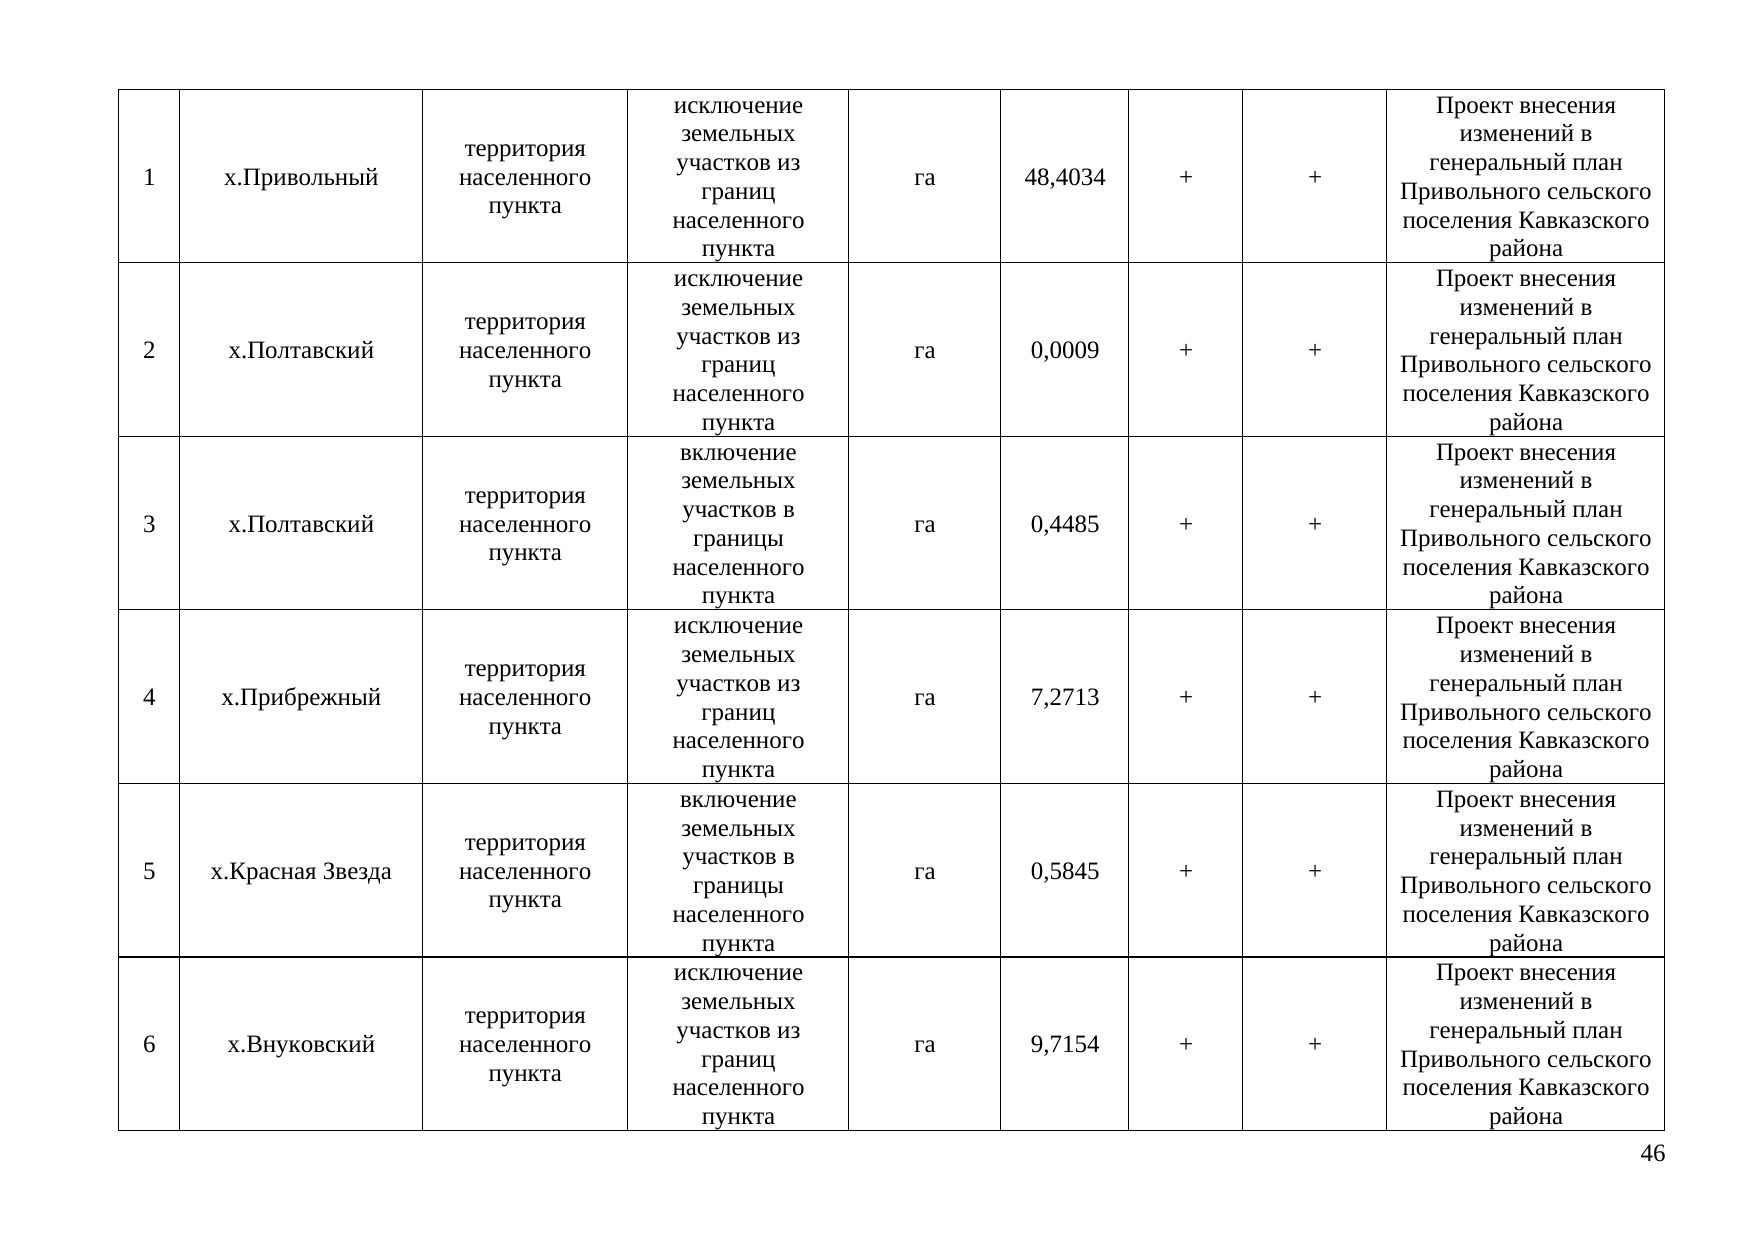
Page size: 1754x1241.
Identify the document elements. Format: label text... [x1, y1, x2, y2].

table_cell включение земельных участков в границы населенного пункта [628, 437, 848, 609]
table_cell 9,7154 [1001, 958, 1128, 1130]
table_cell х.Привольный [180, 90, 422, 262]
table_cell территория населенного пункта [423, 263, 627, 436]
table_cell 6 [119, 958, 179, 1130]
table_cell х.Полтавский [180, 437, 422, 609]
table_cell 5 [119, 784, 179, 956]
table_cell 7,2713 [1001, 610, 1128, 783]
table_cell х.Полтавский [180, 263, 422, 436]
table_cell + [1129, 90, 1242, 262]
table_cell + [1243, 90, 1386, 262]
table_cell Проект внесения изменений в генеральный план Привольного сельского поселения Кавказского района [1387, 610, 1664, 783]
table_cell Проект внесения изменений в генеральный план Привольного сельского поселения Кавказского района [1387, 263, 1664, 436]
table_cell х.Внуковский [180, 958, 422, 1130]
table_cell + [1129, 784, 1242, 956]
table_cell исключение земельных участков из границ населенного пункта [628, 958, 848, 1130]
table_cell + [1129, 263, 1242, 436]
table_cell х.Красная Звезда [180, 784, 422, 956]
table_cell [423, 958, 627, 1130]
table_cell территория населенного пункта [423, 90, 627, 262]
table_cell + [1129, 958, 1242, 1130]
table_cell + [1243, 610, 1386, 783]
table_cell га [849, 784, 1000, 956]
table_cell территория населенного пункта [423, 610, 627, 783]
table_cell 1 [119, 90, 179, 262]
table_cell территория населенного пункта [423, 437, 627, 609]
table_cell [1387, 958, 1664, 1130]
table_cell 48,4034 [1001, 90, 1128, 262]
table_cell + [1243, 437, 1386, 609]
table_cell 0,5845 [1001, 784, 1128, 956]
table_cell + [1243, 958, 1386, 1130]
table_cell га [849, 610, 1000, 783]
table_cell + [1243, 784, 1386, 956]
table_cell Проект внесения изменений в генеральный план Привольного сельского поселения Кавказского района [1387, 437, 1664, 609]
table_cell га [849, 90, 1000, 262]
table_cell исключение земельных участков из границ населенного пункта [628, 610, 848, 783]
table_cell включение земельных участков в границы населенного пункта [628, 784, 848, 956]
table_cell 0,0009 [1001, 263, 1128, 436]
table_cell исключение земельных участков из границ населенного пункта [628, 90, 848, 262]
table_cell 3 [119, 437, 179, 609]
table_cell 4 [119, 610, 179, 783]
table_cell территория населенного пункта [423, 784, 627, 956]
table_cell исключение земельных участков из границ населенного пункта [628, 263, 848, 436]
table_cell 0,4485 [1001, 437, 1128, 609]
table_cell Проект внесения изменений в генеральный план Привольного сельского поселения Кавказского района [1387, 90, 1664, 262]
table_cell 2 [119, 263, 179, 436]
table_cell + [1129, 610, 1242, 783]
table_cell га [849, 958, 1000, 1130]
table_cell + [1129, 437, 1242, 609]
table_cell га [849, 437, 1000, 609]
table_cell га [849, 263, 1000, 436]
table_cell + [1243, 263, 1386, 436]
table_cell Проект внесения изменений в генеральный план Привольного сельского поселения Кавказского района [1387, 784, 1664, 956]
table_cell х.Прибрежный [180, 610, 422, 783]
